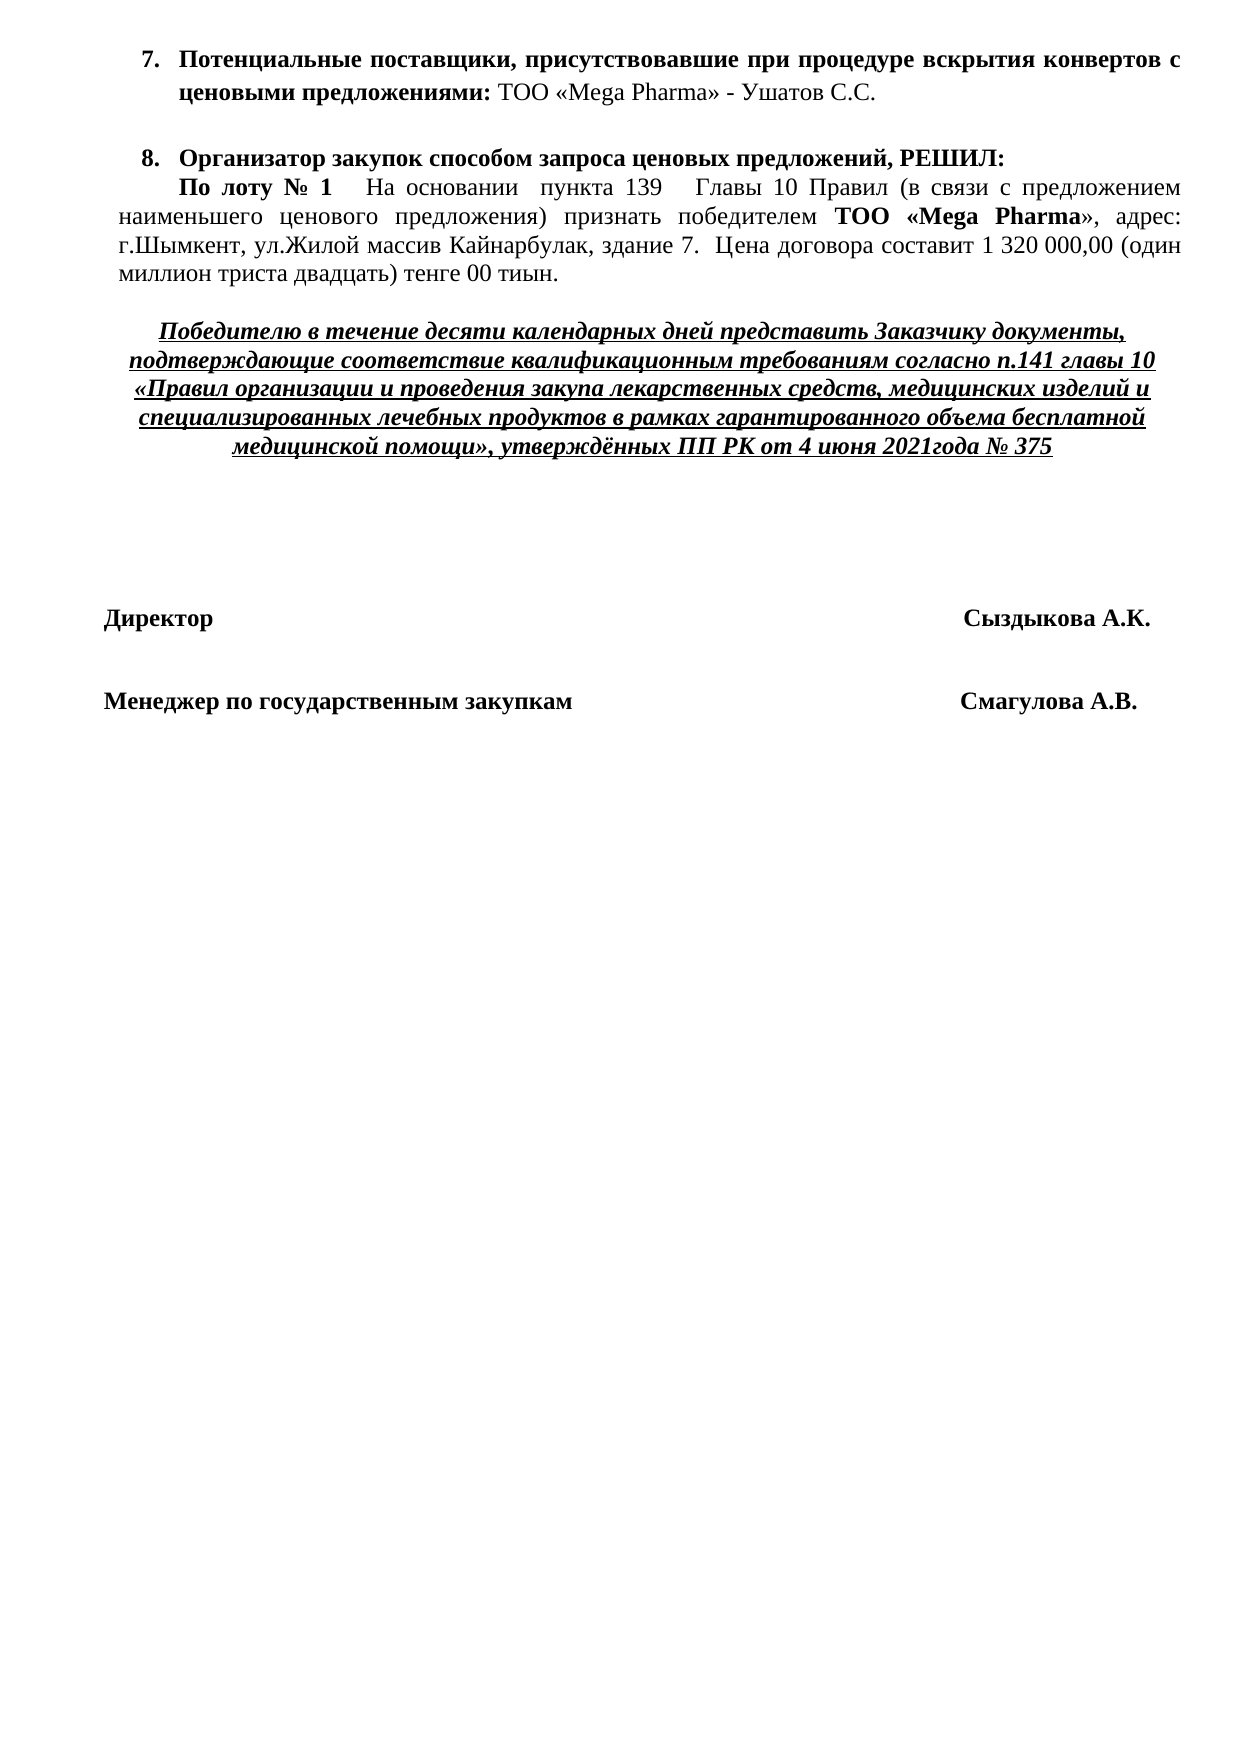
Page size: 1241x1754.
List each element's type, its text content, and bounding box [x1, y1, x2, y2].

text Менеджер по государственным закупкам Смагулова А.В. [103, 686, 1181, 715]
text Победителю в течение десяти календарных дней представить Заказчику документы, подтверждающие соответствие квалификационным требованиям согласно п.141 главы 10 «Правил организации и проведения закупа лекарственных средств, медицинских изделий и специализированных лечебных продуктов в рамках гарантированного объема бесплатной медицинской помощи», утверждённых ПП РК от 4 июня 2021года № 375 [103, 316, 1181, 460]
list По лоту № 1 На основании пункта 139 Главы 10 Правил (в связи с предложением наименьшего ценового предложения) признать победителем ТОО «Mega Pharma», адрес: г.Шымкент, ул.Жилой массив Кайнарбулак, здание 7. Цена договора составит 1 320 000,00 (один миллион триста двадцать) тенге 00 тиын. [118, 172, 1181, 287]
list Организатор закупок способом запроса ценовых предложений, РЕШИЛ: [141, 143, 1181, 172]
text Директор Сыздыкова А.К. [103, 603, 1181, 632]
list Потенциальные поставщики, присутствовавшие при процедуре вскрытия конвертов с ценовыми предложениями: ТОО «Mega Pharma» - Ушатов С.С. [141, 44, 1181, 106]
